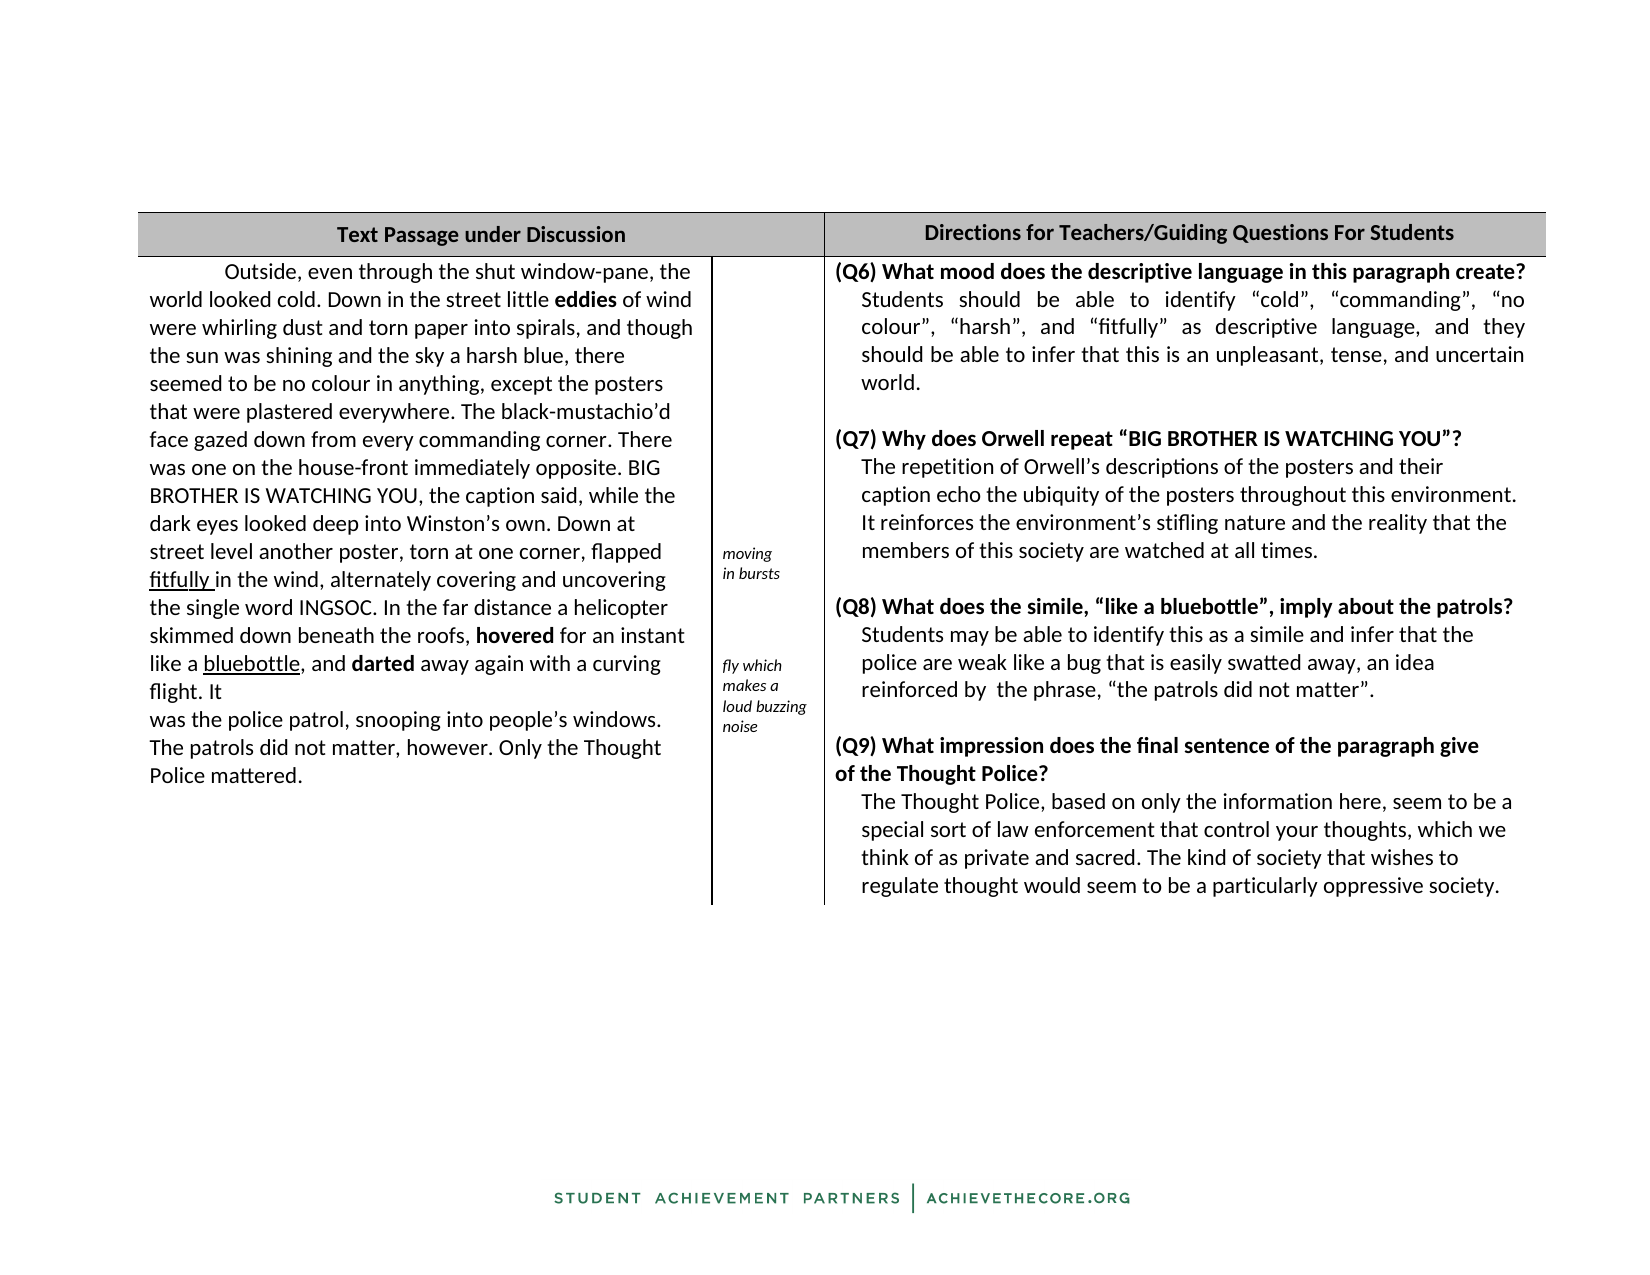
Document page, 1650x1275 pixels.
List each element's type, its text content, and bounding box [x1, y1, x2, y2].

table_header Text Passage under Discussion [138, 213, 824, 256]
table_header Directions for Teachers/Guiding Questions For Students [825, 213, 1546, 256]
table_cell moving in bursts fly which makes a loud buzzing noise [713, 257, 824, 905]
picture [541, 1179, 1141, 1214]
table_cell (Q6) What mood does the descriptive language in this paragraph create? Students should be able to identify “cold”, “commanding”, “no colour”, “harsh”, and “fitfully” as descriptive language, and they should be able to infer that this is an unpleasant, tense, and uncertain world. (Q7) Why does Orwell repeat “BIG BROTHER IS WATCHING YOU”? The repetition of Orwell’s descriptions of the posters and their caption echo the ubiquity of the posters throughout this environment. It reinforces the environment’s stifling nature and the reality that the members of this society are watched at all times. (Q8) What does the simile, “like a bluebottle”, imply about the patrols? Students may be able to identify this as a simile and infer that the police are weak like a bug that is easily swatted away, an idea reinforced by the phrase, “the patrols did not matter”. (Q9) What impression does the final sentence of the paragraph give of the Thought Police? The Thought Police, based on only the information here, seem to be a special sort of law enforcement that control your thoughts, which we think of as private and sacred. The kind of society that wishes to regulate thought would seem to be a particularly oppressive society. It is also clear that the Thought Police are frightening to Winston. [825, 257, 1546, 905]
table_cell Outside, even through the shut window-pane, the world looked cold. Down in the street little eddies of wind were whirling dust and torn paper into spirals, and though the sun was shining and the sky a harsh blue, there seemed to be no colour in anything, except the posters that were plastered everywhere. The black-mustachio’d face gazed down from every commanding corner. There was one on the house-front immediately opposite. BIG BROTHER IS WATCHING YOU, the caption said, while the dark eyes looked deep into Winston’s own. Down at street level another poster, torn at one corner, flapped fitfully in the wind, alternately covering and uncovering the single word INGSOC. In the far distance a helicopter skimmed down beneath the roofs, hovered for an instant like a bluebottle, and darted away again with a curving flight. It was the police patrol, snooping into people’s windows. The patrols did not matter, however. Only the Thought Police mattered. [138, 257, 711, 905]
